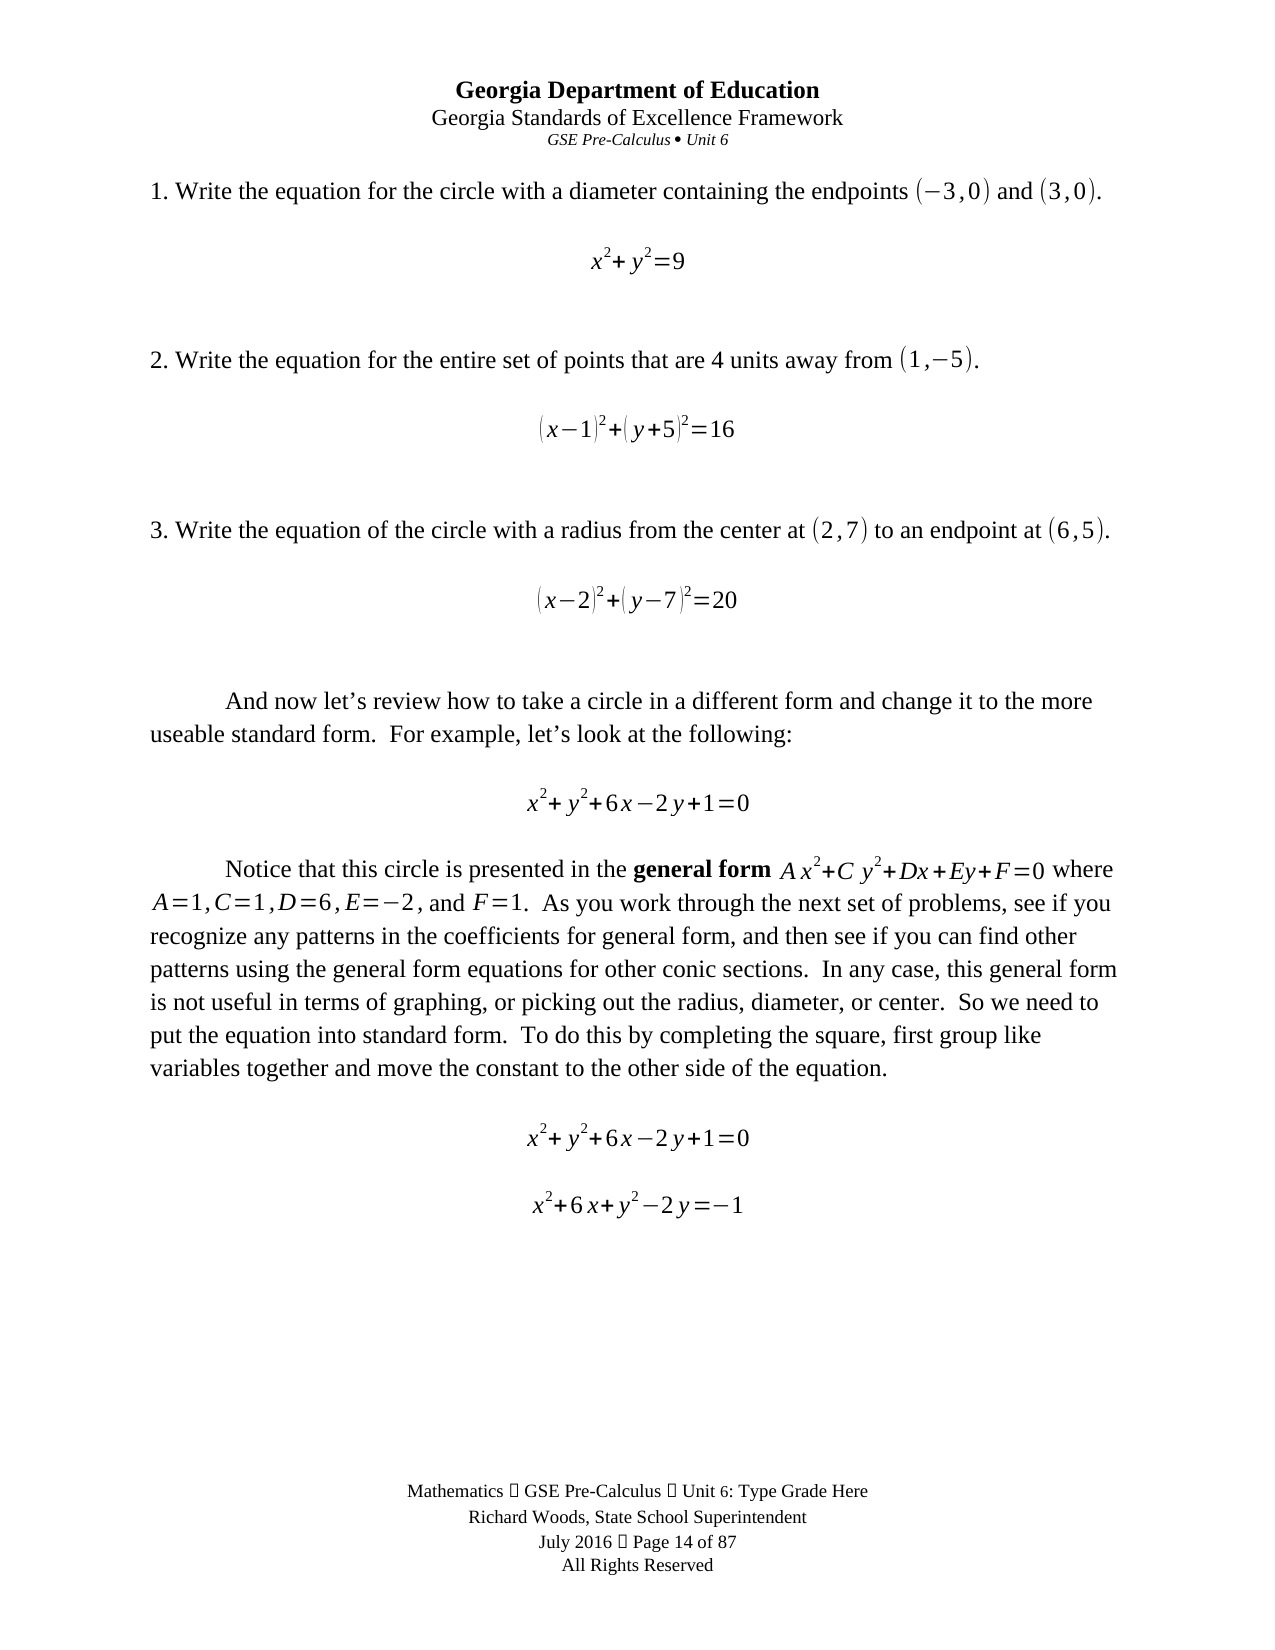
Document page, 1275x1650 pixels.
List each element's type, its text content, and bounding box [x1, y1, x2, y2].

text 1. Write the equation for the circle with a diameter containing the endpoints and . [150, 176, 1125, 206]
text Notice that this circle is presented in the general form where and . As you work through the next set of problems, see if you recognize any patterns in the coefficients for general form, and then see if you can find other patterns using the general form equations for other conic sections. In any case, this general form is not useful in terms of graphing, or picking out the radius, diameter, or center. So we need to put the equation into standard form. To do this by completing the square, first group like variables together and move the constant to the other side of the equation. [150, 853, 1125, 1082]
text And now let’s review how to take a circle in a different form and change it to the more useable standard form. For example, let’s look at the following: [150, 686, 1125, 747]
text 3. Write the equation of the circle with a radius from the center at to an endpoint at . [150, 515, 1125, 545]
text 2. Write the equation for the entire set of points that are 4 units away from . [150, 344, 1125, 374]
